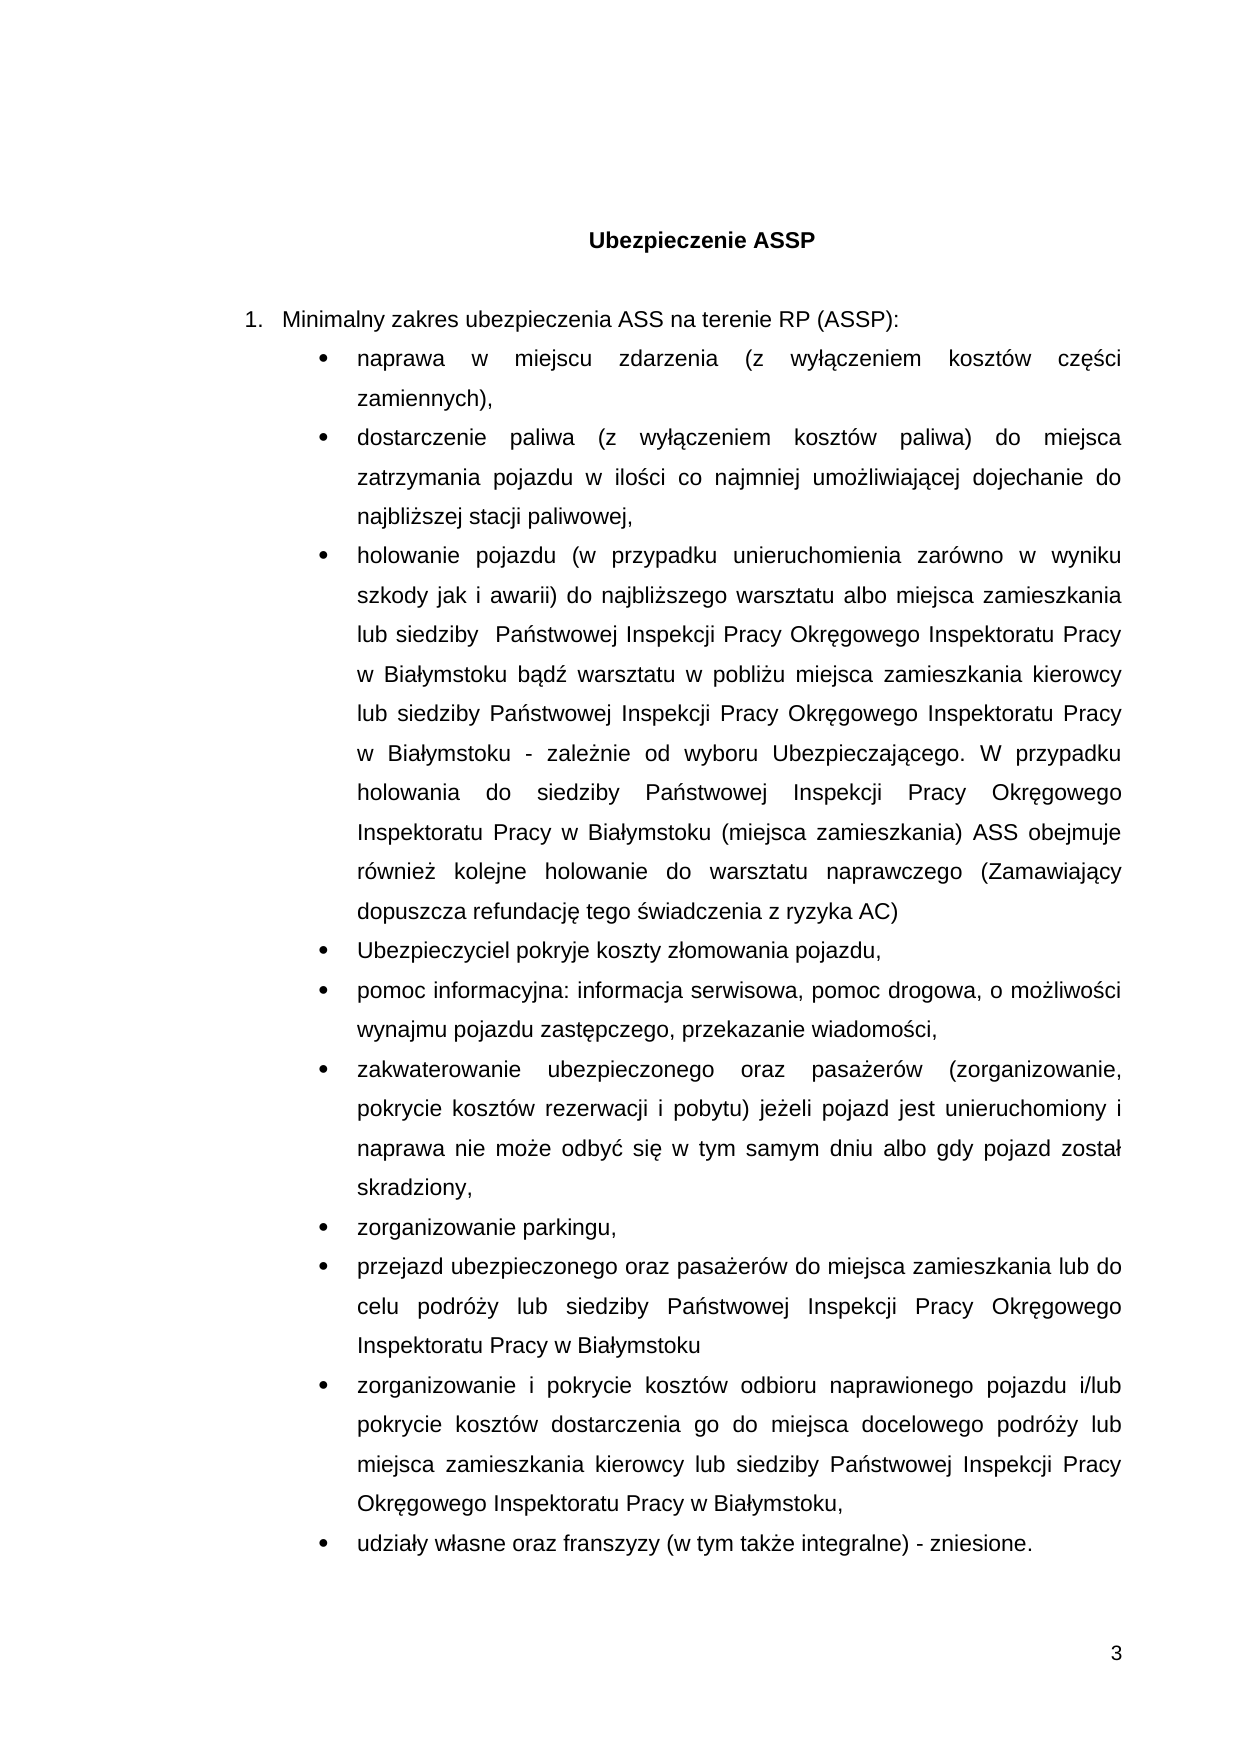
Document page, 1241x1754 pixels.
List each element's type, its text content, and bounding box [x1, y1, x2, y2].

list zorganizowanie parkingu, [319, 1214, 1122, 1240]
list zorganizowanie i pokrycie kosztów odbioru naprawionego pojazdu i/lub pokrycie kosztów dostarczenia go do miejsca docelowego podróży lub miejsca zamieszkania kierowcy lub siedziby Państwowej Inspekcji Pracy Okręgowego Inspektoratu Pracy w Białymstoku, [319, 1372, 1122, 1516]
text Ubezpieczenie ASSP [282, 227, 1122, 253]
list Minimalny zakres ubezpieczenia ASS na terenie RP (ASSP): [244, 306, 1122, 332]
list Ubezpieczyciel pokryje koszty złomowania pojazdu, [319, 937, 1122, 964]
list udziały własne oraz franszyzy (w tym także integralne) - zniesione. [319, 1529, 1122, 1556]
list naprawa w miejscu zdarzenia (z wyłączeniem kosztów części zamiennych), [319, 345, 1122, 411]
list holowanie pojazdu (w przypadku unieruchomienia zarówno w wyniku szkody jak i awarii) do najbliższego warsztatu albo miejsca zamieszkania lub siedziby Państwowej Inspekcji Pracy Okręgowego Inspektoratu Pracy w Białymstoku bądź warsztatu w pobliżu miejsca zamieszkania kierowcy lub siedziby Państwowej Inspekcji Pracy Okręgowego Inspektoratu Pracy w Białymstoku - zależnie od wyboru Ubezpieczającego. W przypadku holowania do siedziby Państwowej Inspekcji Pracy Okręgowego Inspektoratu Pracy w Białymstoku (miejsca zamieszkania) ASS obejmuje również kolejne holowanie do warsztatu naprawczego (Zamawiający dopuszcza refundację tego świadczenia z ryzyka AC) [319, 542, 1122, 924]
list pomoc informacyjna: informacja serwisowa, pomoc drogowa, o możliwości wynajmu pojazdu zastępczego, przekazanie wiadomości, [319, 977, 1122, 1043]
list dostarczenie paliwa (z wyłączeniem kosztów paliwa) do miejsca zatrzymania pojazdu w ilości co najmniej umożliwiającej dojechanie do najbliższej stacji paliwowej, [319, 424, 1122, 529]
list przejazd ubezpieczonego oraz pasażerów do miejsca zamieszkania lub do celu podróży lub siedziby Państwowej Inspekcji Pracy Okręgowego Inspektoratu Pracy w Białymstoku [319, 1253, 1122, 1358]
list zakwaterowanie ubezpieczonego oraz pasażerów (zorganizowanie, pokrycie kosztów rezerwacji i pobytu) jeżeli pojazd jest unieruchomiony i naprawa nie może odbyć się w tym samym dniu albo gdy pojazd został skradziony, [319, 1056, 1122, 1201]
